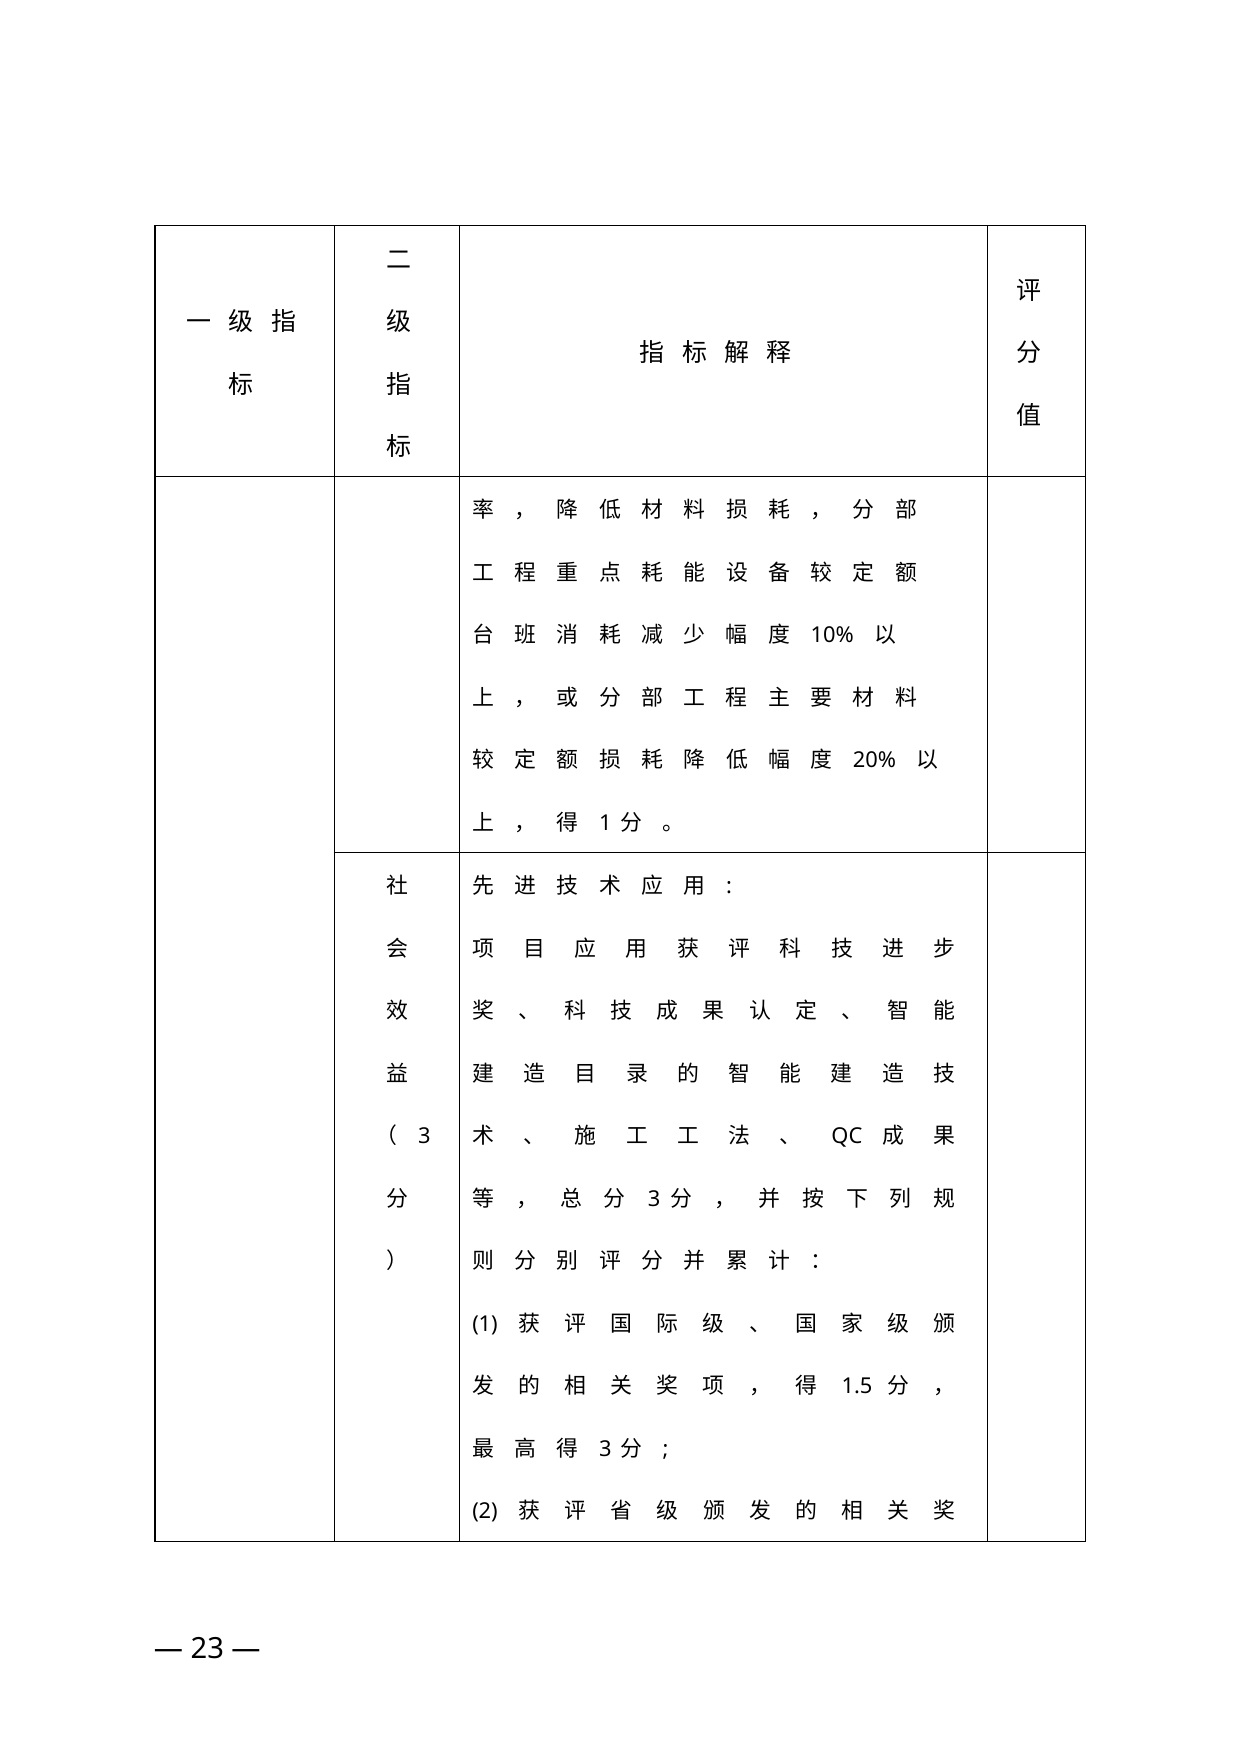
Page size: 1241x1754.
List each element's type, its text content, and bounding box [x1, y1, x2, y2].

table_cell [988, 477, 1085, 852]
table_header 一级指标 [156, 226, 334, 476]
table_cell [460, 853, 987, 1541]
table_cell [988, 853, 1085, 1541]
table_header 指标解释 [460, 226, 987, 476]
table_header 二级指标 [335, 226, 459, 476]
table_header 评分值 [988, 226, 1085, 476]
table_cell 社会效益 （3分） [335, 853, 459, 1541]
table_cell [460, 477, 987, 852]
